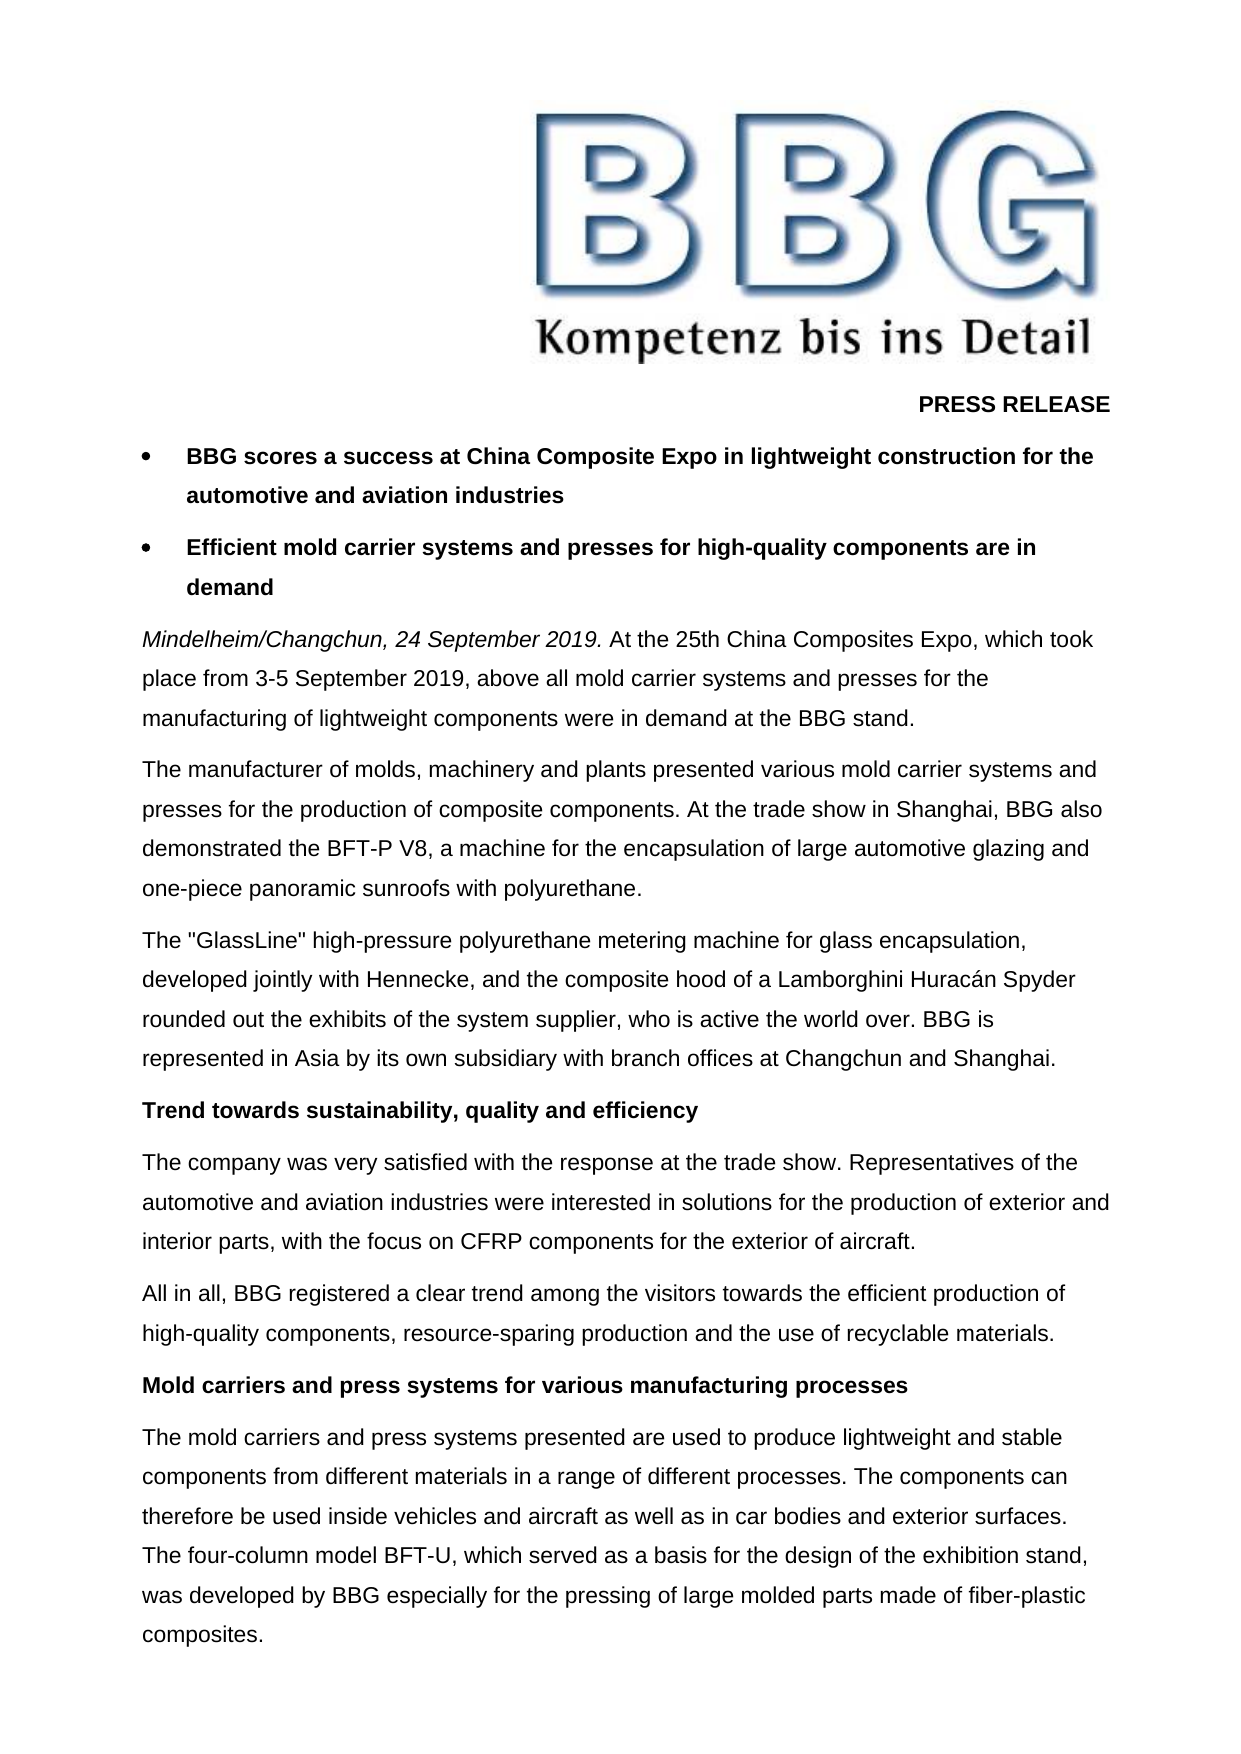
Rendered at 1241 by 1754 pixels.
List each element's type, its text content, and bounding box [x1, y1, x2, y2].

text Press RELEASE [142, 391, 1110, 417]
text Mindelheim/Changchun, 24 September 2019. At the 25th China Composites Expo, which took place from 3-5 September 2019, above all mold carrier systems and presses for the manufacturing of lightweight components were in demand at the BBG stand. [142, 626, 1110, 731]
list Efficient mold carrier systems and presses for high-quality components are in demand [142, 534, 1110, 600]
list BBG scores a success at China Composite Expo in lightweight construction for the automotive and aviation industries [142, 443, 1110, 508]
picture [518, 100, 1111, 364]
text The manufacturer of molds, machinery and plants presented various mold carrier systems and presses for the production of composite components. At the trade show in Shanghai, BBG also demonstrated the BFT-P V8, a machine for the encapsulation of large automotive glazing and one-piece panoramic sunroofs with polyurethane. [142, 756, 1110, 901]
text Mold carriers and press systems for various manufacturing processes [142, 1372, 1110, 1398]
text The company was very satisfied with the response at the trade show. Representatives of the automotive and aviation industries were interested in solutions for the production of exterior and interior parts, with the focus on CFRP components for the exterior of aircraft. [142, 1149, 1110, 1254]
text The "GlassLine" high-pressure polyurethane metering machine for glass encapsulation, developed jointly with Hennecke, and the composite hood of a Lamborghini Huracán Spyder rounded out the exhibits of the system supplier, who is active the world over. BBG is represented in Asia by its own subsidiary with branch offices at Changchun and Shanghai. [142, 927, 1110, 1072]
text The mold carriers and press systems presented are used to produce lightweight and stable components from different materials in a range of different processes. The components can therefore be used inside vehicles and aircraft as well as in car bodies and exterior surfaces. The four-column model BFT-U, which served as a basis for the design of the exhibition stand, was developed by BBG especially for the pressing of large molded parts made of fiber-plastic composites. [142, 1424, 1110, 1647]
text All in all, BBG registered a clear trend among the visitors towards the efficient production of high-quality components, resource-sparing production and the use of recyclable materials. [142, 1280, 1110, 1346]
text Trend towards sustainability, quality and efficiency [142, 1097, 1110, 1124]
